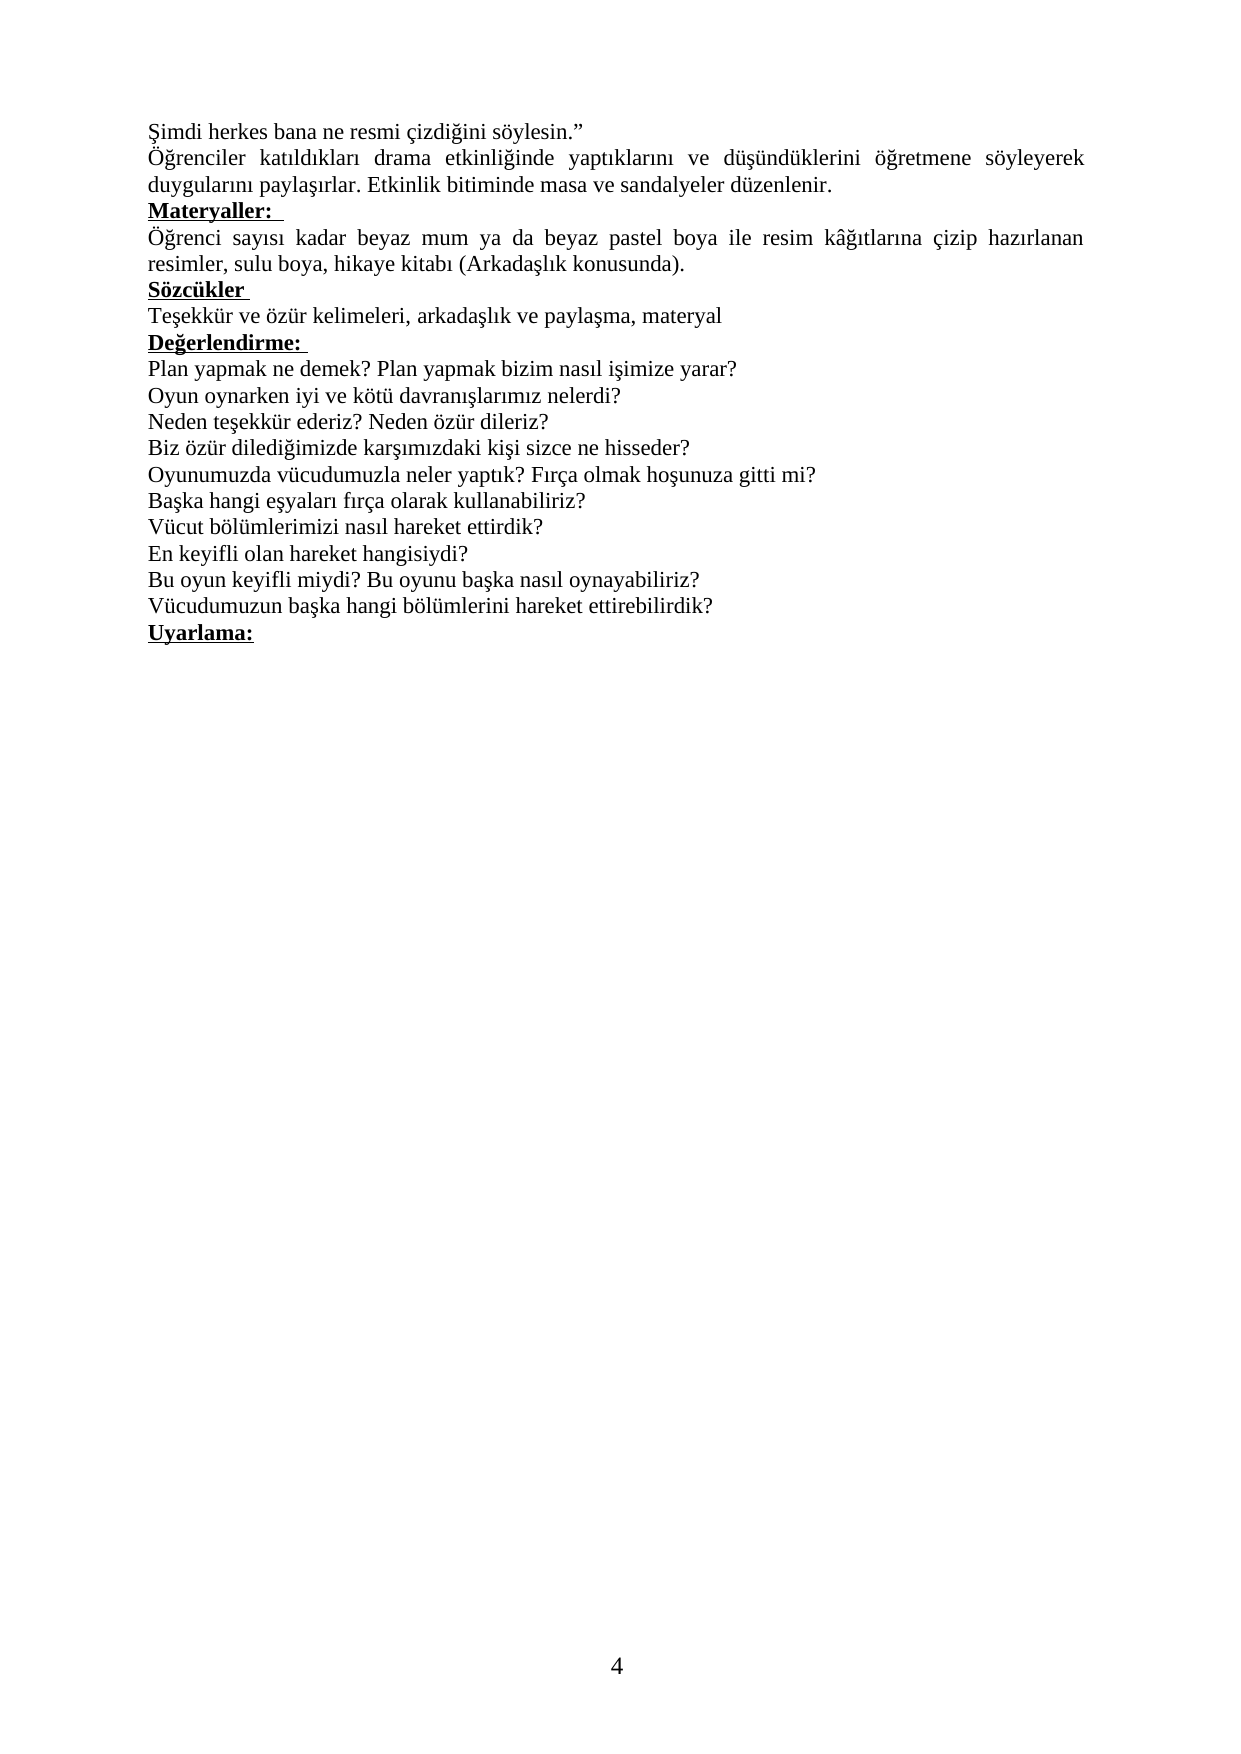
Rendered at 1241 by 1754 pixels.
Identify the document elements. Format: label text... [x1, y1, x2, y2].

text En keyifli olan hareket hangisiydi? [148, 540, 1086, 566]
text Oyunumuzda vücudumuzla neler yaptık? Fırça olmak hoşunuza gitti mi? [148, 461, 1086, 487]
text Sözcükler [148, 276, 1086, 303]
text Plan yapmak ne demek? Plan yapmak bizim nasıl işimize yarar? [148, 355, 1086, 382]
text Şimdi herkes bana ne resmi çizdiğini söylesin.” [148, 118, 1086, 144]
text Neden teşekkür ederiz? Neden özür dileriz? [148, 408, 1086, 434]
text Başka hangi eşyaları fırça olarak kullanabiliriz? [148, 487, 1086, 513]
text Bu oyun keyifli miydi? Bu oyunu başka nasıl oynayabiliriz? [148, 566, 1086, 592]
text Vücut bölümlerimizi nasıl hareket ettirdik? [148, 513, 1086, 540]
text Teşekkür ve özür kelimeleri, arkadaşlık ve paylaşma, materyal [148, 303, 1086, 329]
text Biz özür dilediğimizde karşımızdaki kişi sizce ne hisseder? [148, 434, 1086, 461]
text Değerlendirme: [148, 329, 1086, 355]
text Öğrenciler katıldıkları drama etkinliğinde yaptıklarını ve düşündüklerini öğretmene söyleyerek duygularını paylaşırlar. Etkinlik bitiminde masa ve sandalyeler düzenlenir. [148, 144, 1086, 197]
text Oyun oynarken iyi ve kötü davranışlarımız nelerdi? [148, 382, 1086, 408]
text Öğrenci sayısı kadar beyaz mum ya da beyaz pastel boya ile resim kâğıtlarına çizip hazırlanan resimler, sulu boya, hikaye kitabı (Arkadaşlık konusunda). [148, 223, 1086, 276]
text Vücudumuzun başka hangi bölümlerini hareket ettirebilirdik? [148, 592, 1086, 619]
text Materyaller: [148, 197, 1086, 223]
text Uyarlama: [148, 619, 1086, 645]
